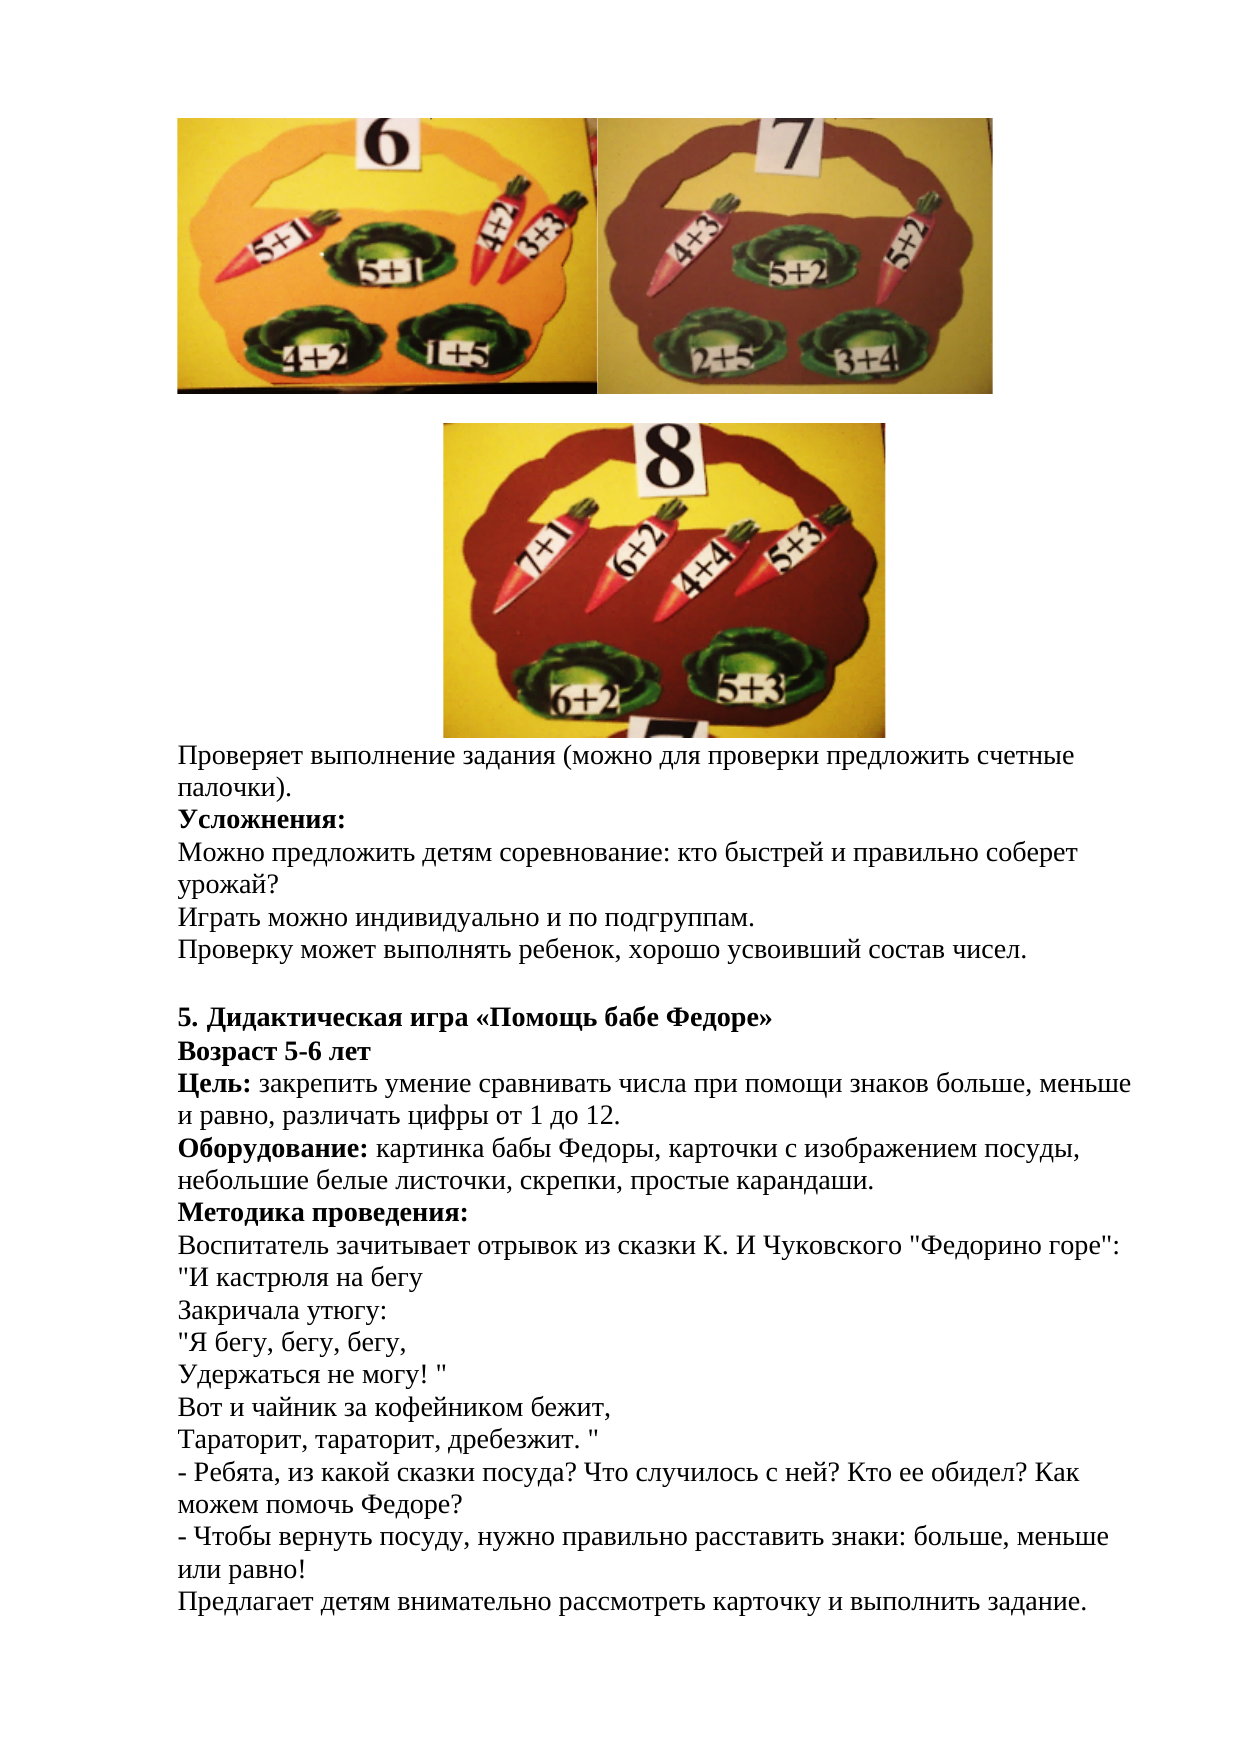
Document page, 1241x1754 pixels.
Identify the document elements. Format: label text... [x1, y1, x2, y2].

text Оборудование: картинка бабы Федоры, карточки с изображением посуды, небольшие белые листочки, скрепки, простые карандаши. [177, 1131, 1152, 1196]
text Вот и чайник за кофейником бежит, [177, 1390, 1152, 1422]
text Проверяет выполнение задания (можно для проверки предложить счетные палочки). [177, 738, 1152, 803]
text Проверку может выполнять ребенок, хорошо усвоивший состав чисел. [177, 932, 1152, 964]
text Усложнения: [177, 803, 1152, 835]
text 5. Дидактическая игра «Помощь бабе Федоре» [177, 995, 1152, 1033]
text Возраст 5-6 лет [177, 1033, 1152, 1066]
text Играть можно индивидуально и по подгруппам. [177, 900, 1152, 932]
text Предлагает детям внимательно рассмотреть карточку и выполнить задание. [177, 1584, 1152, 1617]
text "И кастрюля на бегу [177, 1260, 1152, 1293]
text - Чтобы вернуть посуду, нужно правильно расставить знаки: больше, меньше или равно! [177, 1519, 1152, 1584]
text Удержаться не могу! " [177, 1357, 1152, 1390]
text Воспитатель зачитывает отрывок из сказки К. И Чуковского "Федорино горе": [177, 1228, 1152, 1260]
text Можно предложить детям соревнование: кто быстрей и правильно соберет урожай? [177, 835, 1152, 900]
text Методика проведения: [177, 1196, 1152, 1228]
text Цель: закрепить умение сравнивать числа при помощи знаков больше, меньше и равно, различать цифры от 1 до 12. [177, 1066, 1152, 1131]
text - Ребята, из какой сказки посуда? Что случилось с ней? Кто ее обидел? Как можем помочь Федоре? [177, 1455, 1152, 1519]
picture [443, 423, 886, 738]
picture [177, 118, 993, 394]
text "Я бегу, бегу, бегу, [177, 1325, 1152, 1357]
text Тараторит, тараторит, дребезжит. " [177, 1422, 1152, 1455]
text Закричала утюгу: [177, 1293, 1152, 1325]
